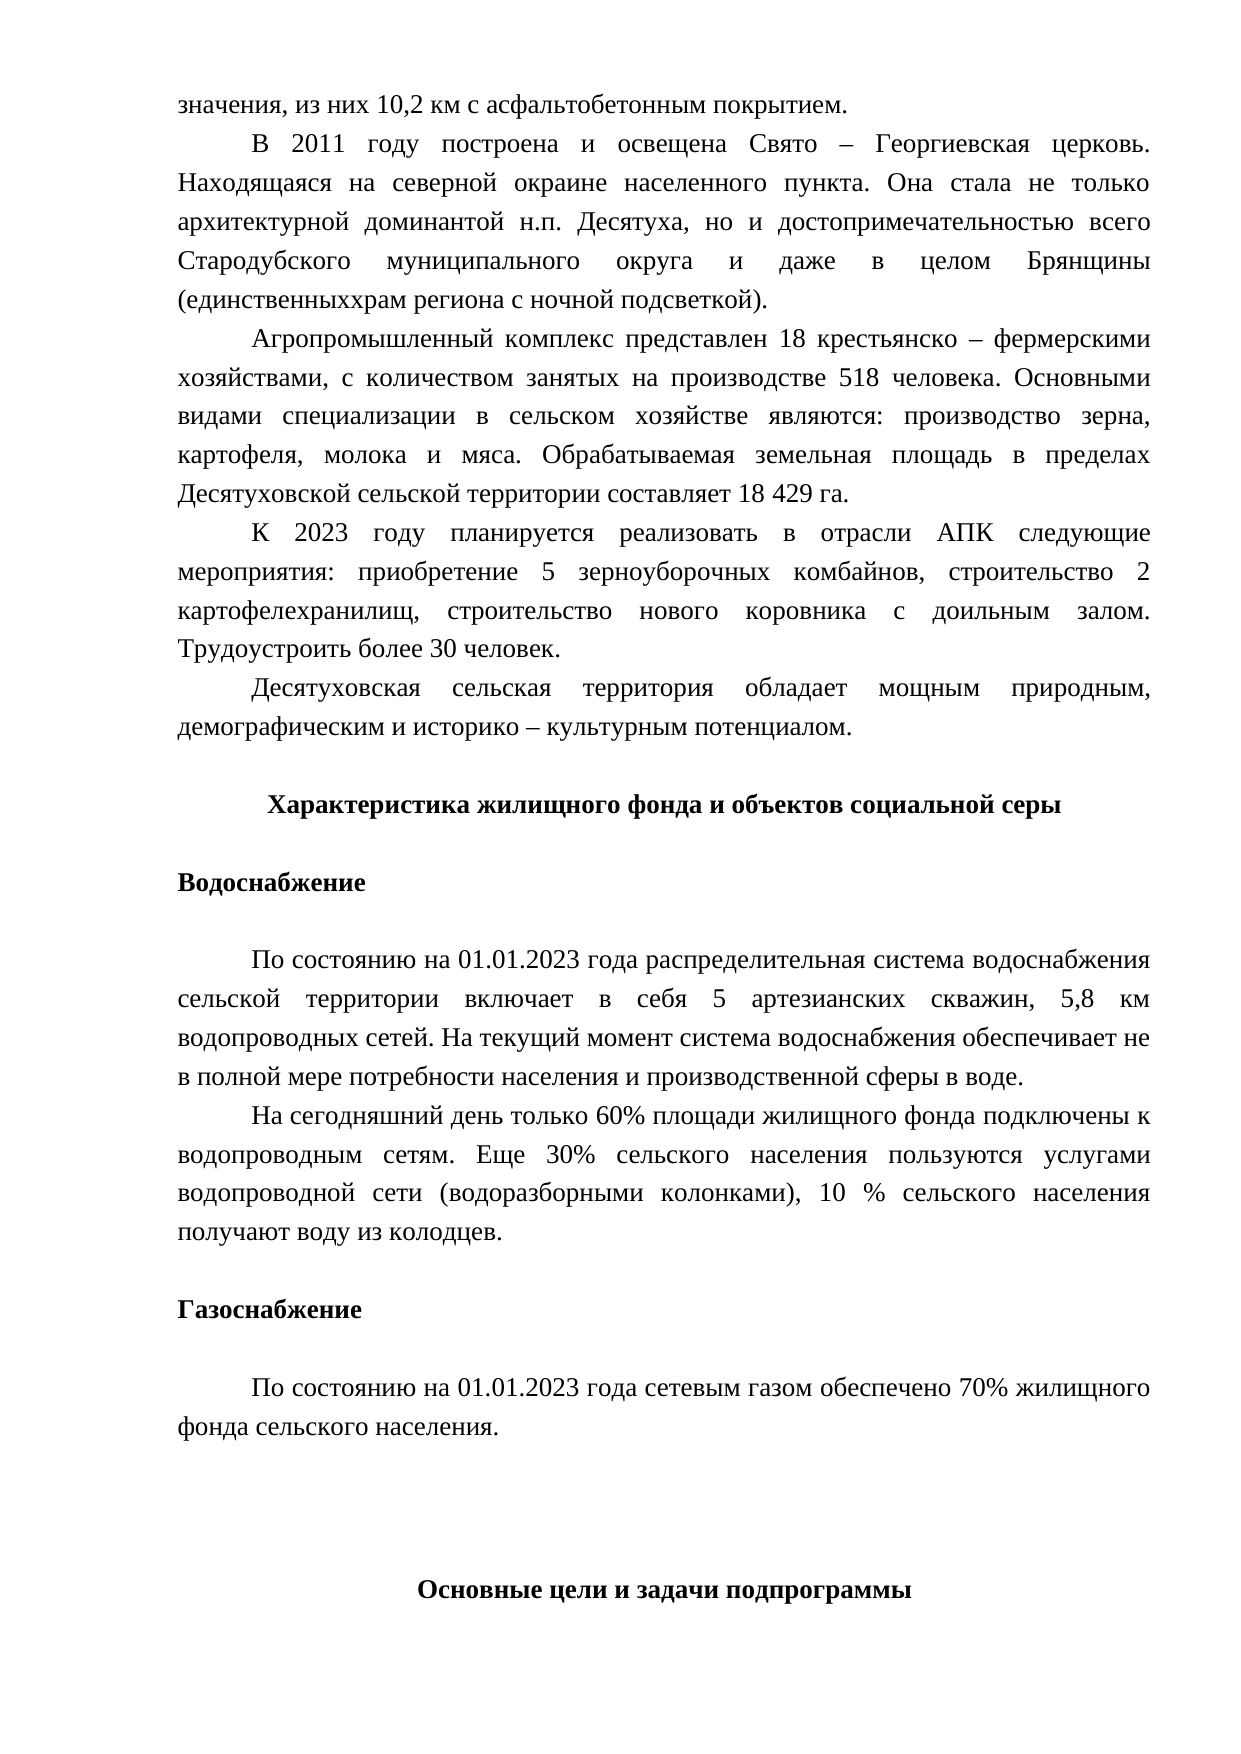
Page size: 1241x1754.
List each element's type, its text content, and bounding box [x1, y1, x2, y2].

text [177, 89, 1152, 120]
text Основные цели и задачи подпрограммы [177, 1573, 1152, 1604]
text Газоснабжение [177, 1293, 1152, 1324]
text На сегодняшний день только 60% площади жилищного фонда подключены к водопроводным сетям. Еще 30% сельского населения пользуются услугами водопроводной сети (водоразборными колонками), 10 % сельского населения получают воду из колодцев. [177, 1099, 1152, 1247]
text По состоянию на 01.01.2023 года сетевым газом обеспечено 70% жилищного фонда сельского населения. [177, 1371, 1152, 1441]
text По состоянию на 01.01.2023 года распределительная система водоснабжения сельской территории включает в себя 5 артезианских скважин, 5,8 км водопроводных сетей. На текущий момент система водоснабжения обеспечивает не в полной мере потребности населения и производственной сферы в воде. [177, 943, 1152, 1091]
text Агропромышленный комплекс представлен 18 крестьянско – фермерскими хозяйствами, с количеством занятых на производстве 518 человека. Основными видами специализации в сельском хозяйстве являются: производство зерна, картофеля, молока и мяса. Обрабатываемая земельная площадь в пределах Десятуховской сельской территории составляет 18 429 га. [177, 322, 1152, 508]
text Десятуховская сельская территория обладает мощным природным, демографическим и историко – культурным потенциалом. [177, 671, 1152, 741]
text Характеристика жилищного фонда и объектов социальной серы [177, 788, 1152, 819]
text В 2011 году построена и освещена Свято – Георгиевская церковь. Находящаяся на северной окраине населенного пункта. Она стала не только архитектурной доминантой н.п. Десятуха, но и достопримечательностью всего Стародубского муниципального округа и даже в целом Брянщины (единственныххрам региона с ночной подсветкой). [177, 127, 1152, 314]
text Водоснабжение [177, 866, 1152, 897]
text К 2023 году планируется реализовать в отрасли АПК следующие мероприятия: приобретение 5 зерноуборочных комбайнов, строительство 2 картофелехранилищ, строительство нового коровника с доильным залом. Трудоустроить более 30 человек. [177, 516, 1152, 664]
